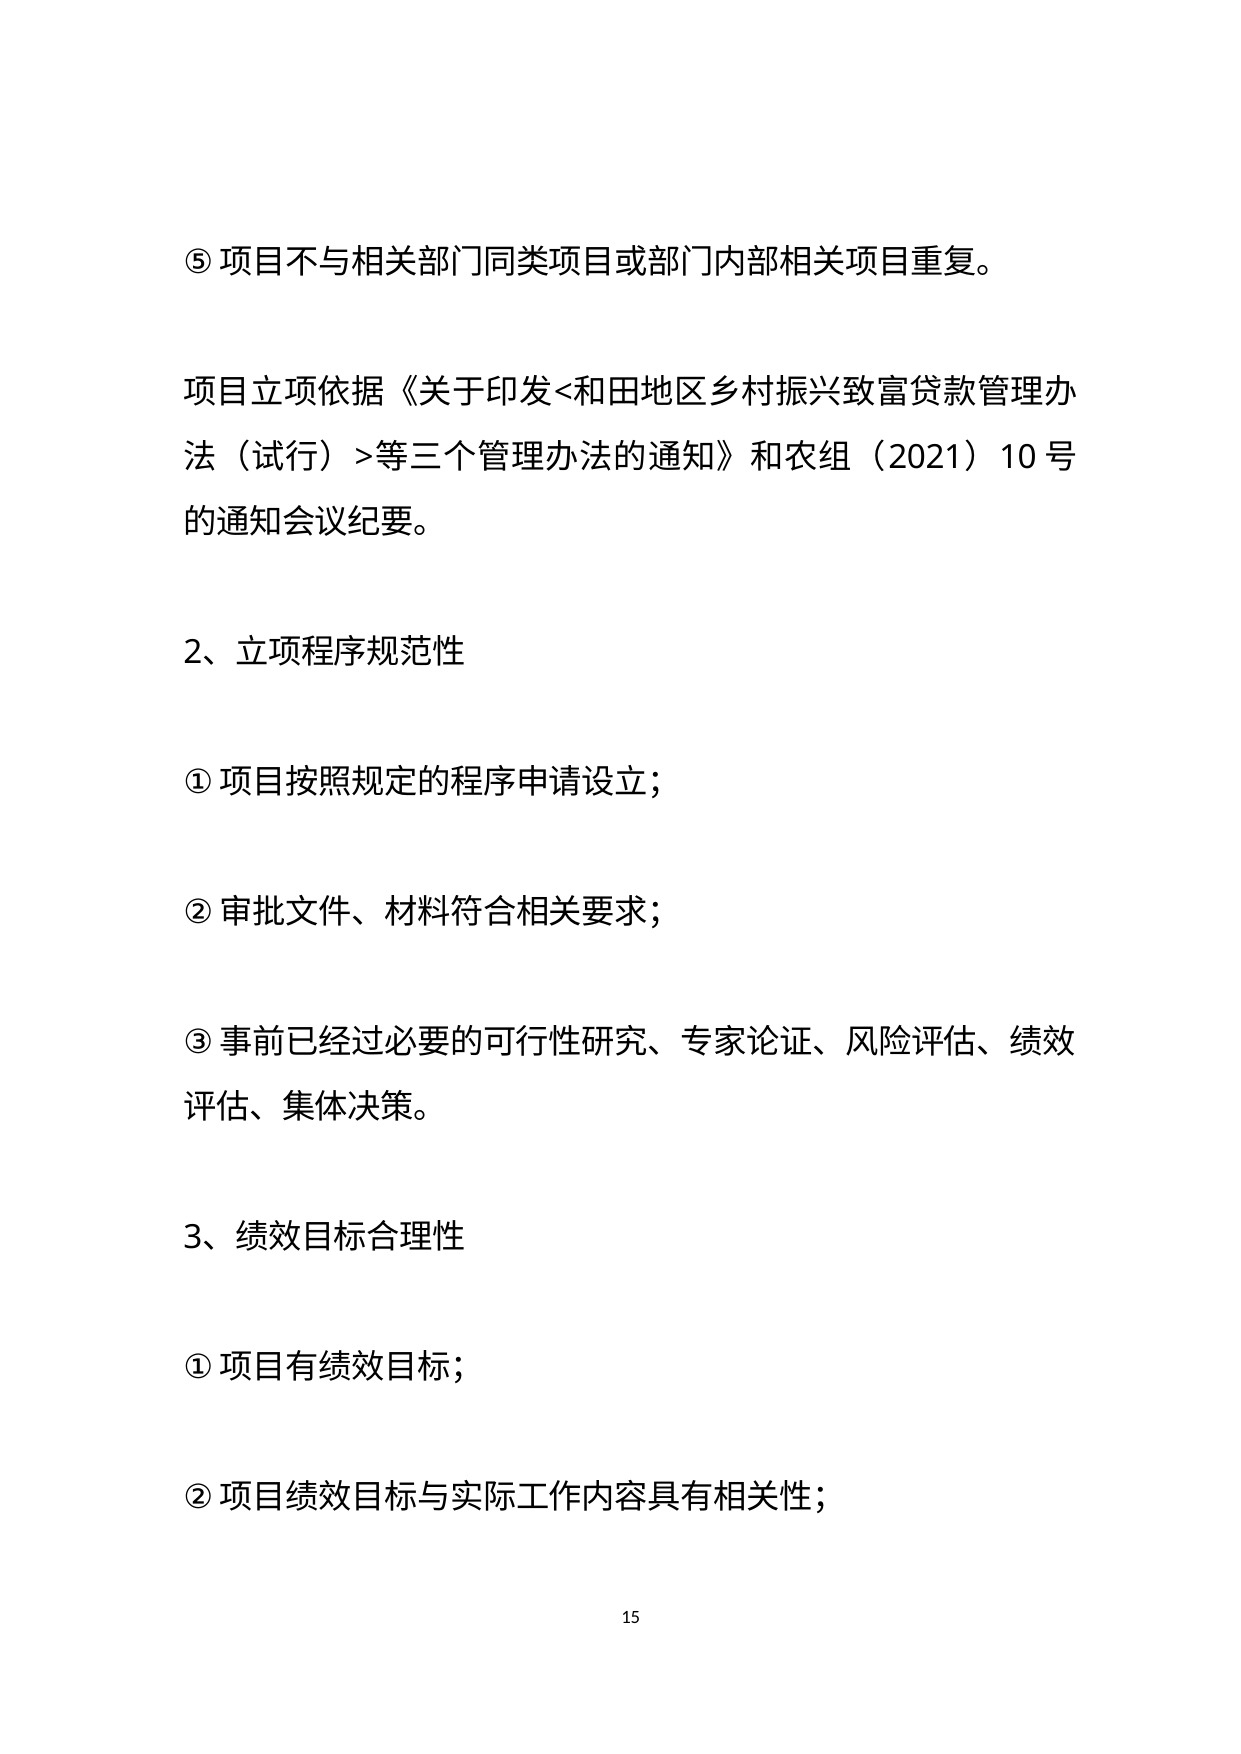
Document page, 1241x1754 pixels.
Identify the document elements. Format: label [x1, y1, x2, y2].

text [183, 162, 1078, 1527]
